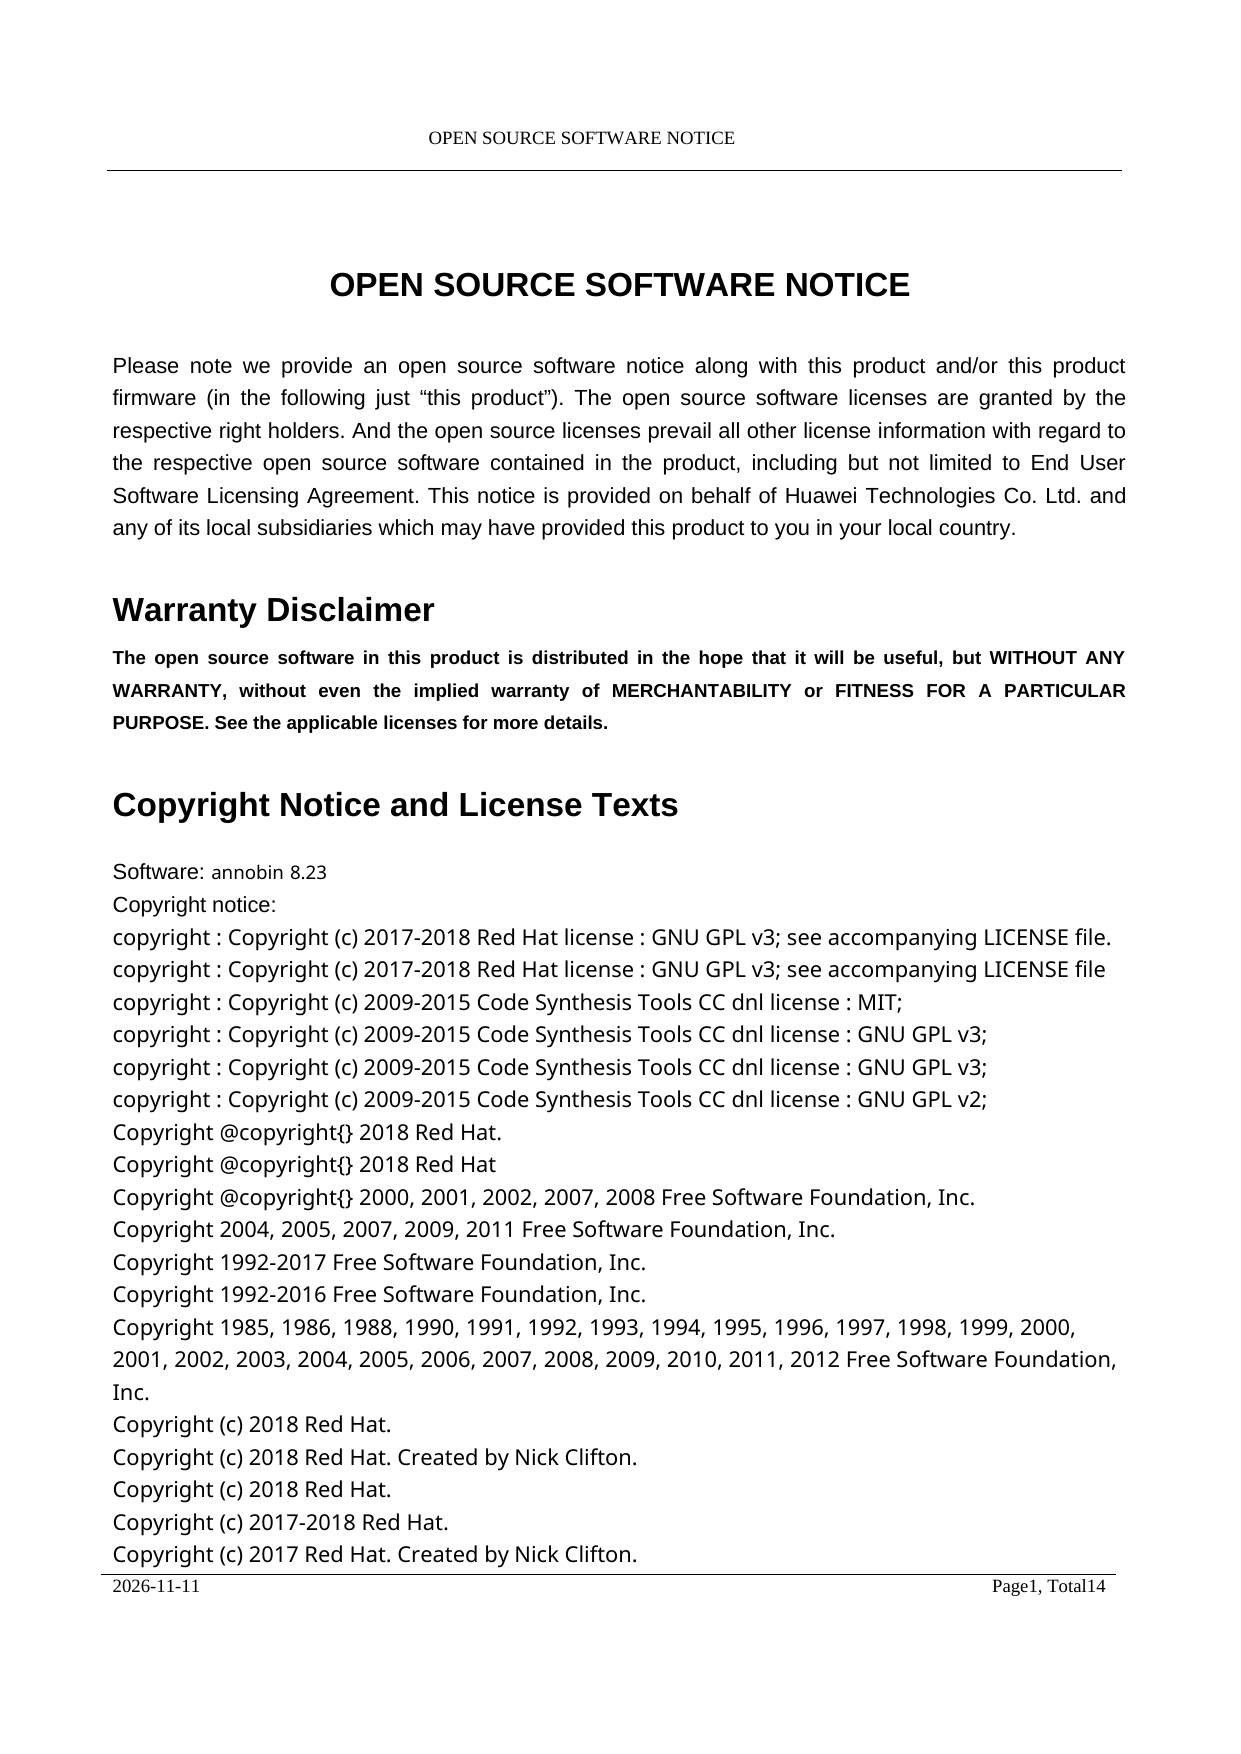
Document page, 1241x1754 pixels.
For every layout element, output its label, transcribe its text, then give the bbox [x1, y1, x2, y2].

text The open source software in this product is distributed in the hope that it will be useful, but WITHOUT ANY WARRANTY, without even the implied warranty of MERCHANTABILITY or FITNESS FOR A PARTICULAR PURPOSE. See the applicable licenses for more details. [112, 641, 1128, 739]
text Copyright (c) 2018 Red Hat. [112, 1473, 1128, 1506]
text copyright : Copyright (c) 2009-2015 Code Synthesis Tools CC dnl license : GNU GPL v3; [112, 1018, 1128, 1051]
text Copyright @copyright{} 2018 Red Hat. [112, 1116, 1128, 1148]
text copyright : Copyright (c) 2009-2015 Code Synthesis Tools CC dnl license : GNU GPL v3; [112, 1051, 1128, 1083]
text Copyright (c) 2017-2018 Red Hat. [112, 1506, 1128, 1538]
text Copyright 1992-2016 Free Software Foundation, Inc. [112, 1278, 1128, 1311]
text Warranty Disclaimer [112, 576, 1128, 641]
text Copyright 1985, 1986, 1988, 1990, 1991, 1992, 1993, 1994, 1995, 1996, 1997, 1998, 1999, 2000, 2001, 2002, 2003, 2004, 2005, 2006, 2007, 2008, 2009, 2010, 2011, 2012 Free Software Foundation, Inc. [112, 1311, 1128, 1408]
text copyright : Copyright (c) 2009-2015 Code Synthesis Tools CC dnl license : GNU GPL v2; [112, 1083, 1128, 1116]
text Copyright notice: [112, 888, 1128, 921]
text OPEN SOURCE SOFTWARE NOTICE [112, 251, 1128, 316]
text Copyright (c) 2017 Red Hat. Created by Nick Clifton. [112, 1538, 1128, 1571]
text Copyright @copyright{} 2000, 2001, 2002, 2007, 2008 Free Software Foundation, Inc. [112, 1181, 1128, 1213]
text copyright : Copyright (c) 2017-2018 Red Hat license : GNU GPL v3; see accompanying LICENSE file [112, 953, 1128, 986]
text Copyright @copyright{} 2018 Red Hat [112, 1148, 1128, 1181]
text Copyright (c) 2018 Red Hat. [112, 1408, 1128, 1441]
text Please note we provide an open source software notice along with this product and/or this product firmware (in the following just “this product”). The open source software licenses are granted by the respective right holders. And the open source licenses prevail all other license information with regard to the respective open source software contained in the product, including but not limited to End User Software Licensing Agreement. This notice is provided on behalf of Huawei Technologies Co. Ltd. and any of its local subsidiaries which may have provided this product to you in your local country. [112, 349, 1128, 544]
text Software: annobin 8.23 [112, 856, 1128, 888]
text Copyright Notice and License Texts [112, 771, 1128, 836]
text copyright : Copyright (c) 2017-2018 Red Hat license : GNU GPL v3; see accompanying LICENSE file. [112, 921, 1128, 953]
text Copyright 1992-2017 Free Software Foundation, Inc. [112, 1246, 1128, 1278]
text Copyright (c) 2018 Red Hat. Created by Nick Clifton. [112, 1441, 1128, 1473]
text copyright : Copyright (c) 2009-2015 Code Synthesis Tools CC dnl license : MIT; [112, 986, 1128, 1018]
text Copyright 2004, 2005, 2007, 2009, 2011 Free Software Foundation, Inc. [112, 1213, 1128, 1246]
